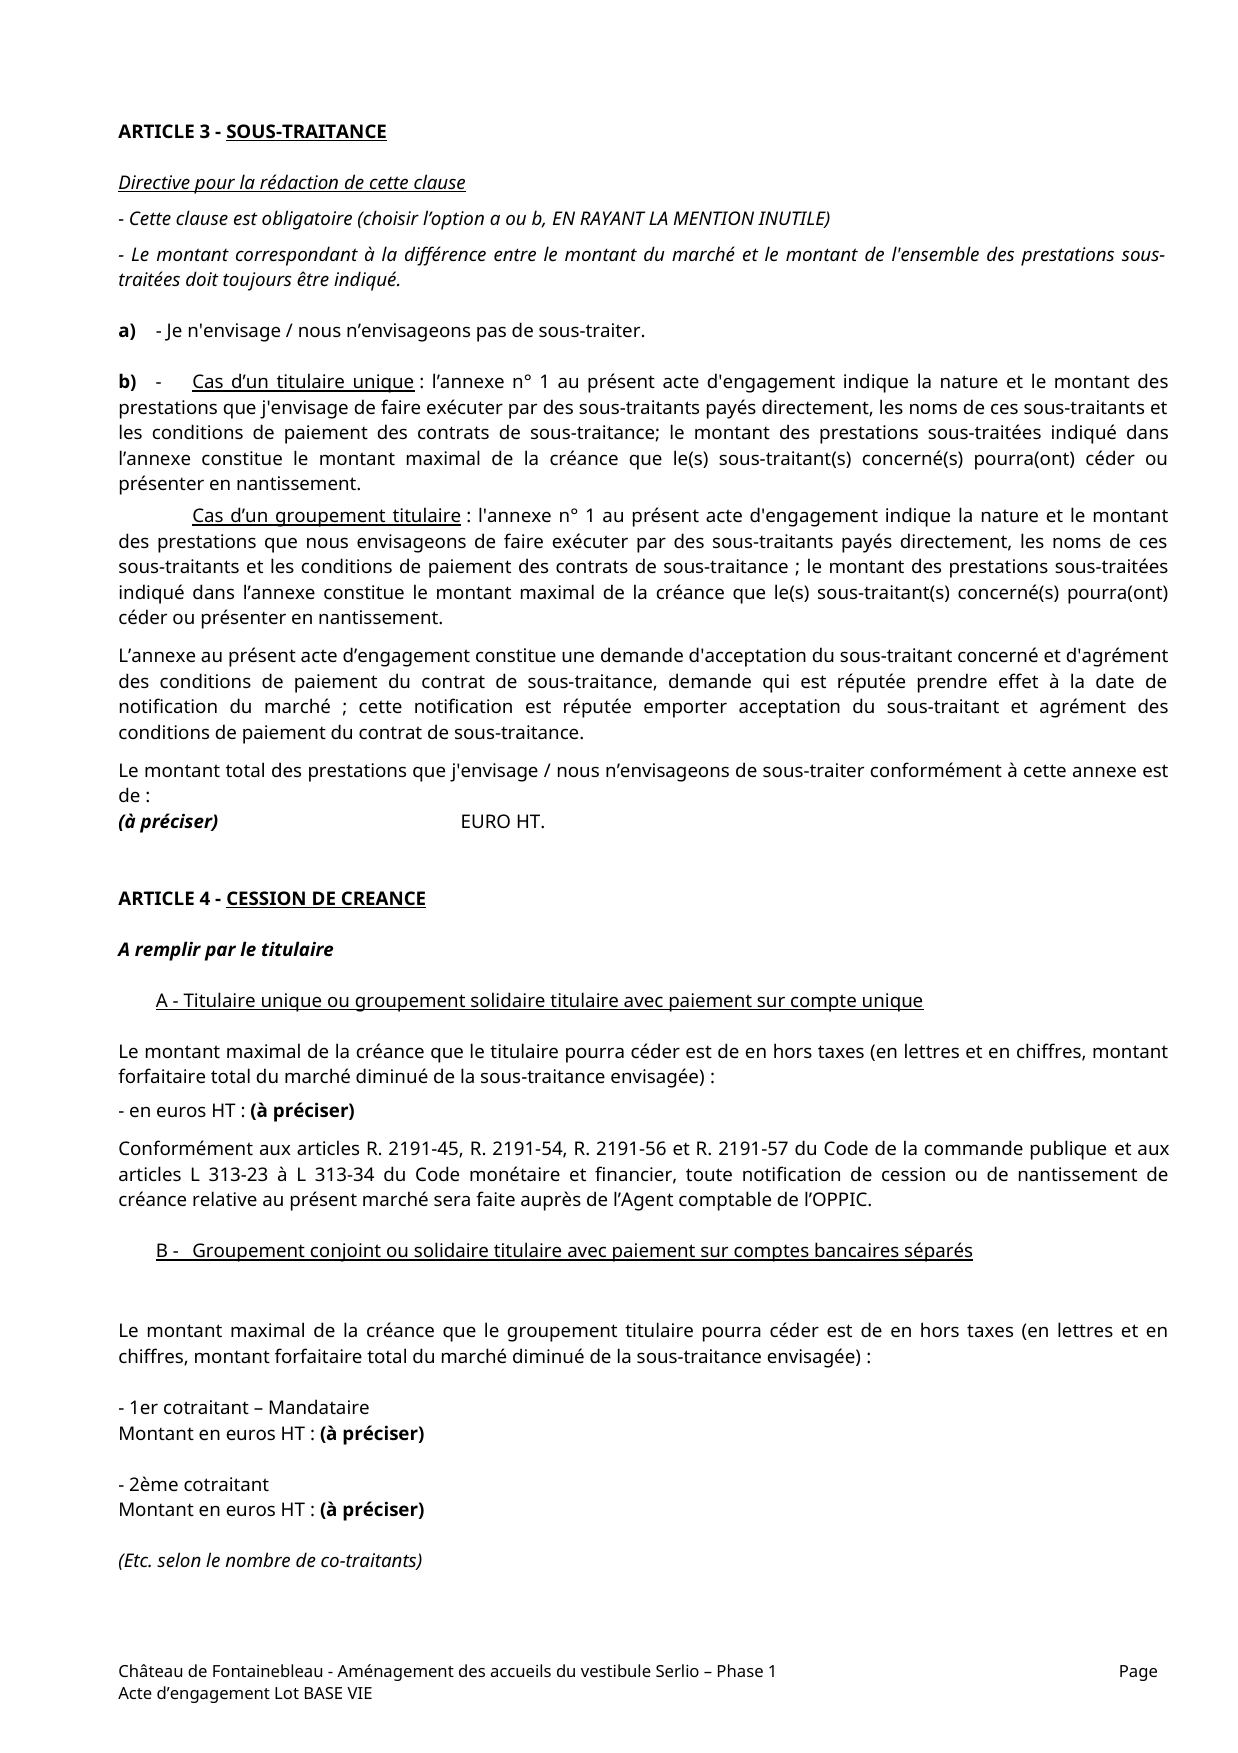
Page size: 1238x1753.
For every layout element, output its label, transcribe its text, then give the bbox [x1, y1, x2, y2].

text - Le montant correspondant à la différence entre le montant du marché et le montant de l'ensemble des prestations sous-traitées doit toujours être indiqué. [118, 241, 1169, 292]
text ARTICLE 3 - SOUS-TRAITANCE [118, 118, 1169, 144]
subtitle B - Groupement conjoint ou solidaire titulaire avec paiement sur comptes bancaires séparés [156, 1237, 1169, 1263]
text - 2ème cotraitant [118, 1471, 1169, 1496]
text ARTICLE 4 - CESSION DE CREANCE [118, 885, 1169, 910]
text A - Titulaire unique ou groupement solidaire titulaire avec paiement sur compte unique [156, 987, 1169, 1012]
text Montant en euros HT : (à préciser) [118, 1496, 1169, 1522]
text Le montant maximal de la créance que le groupement titulaire pourra céder est de en hors taxes (en lettres et en chiffres, montant forfaitaire total du marché diminué de la sous-traitance envisagée) : [118, 1318, 1169, 1369]
text Le montant total des prestations que j'envisage / nous n’envisageons de sous-traiter conformément à cette annexe est de : [118, 757, 1169, 808]
text L’annexe au présent acte d’engagement constitue une demande d'acceptation du sous-traitant concerné et d'agrément des conditions de paiement du contrat de sous-traitance, demande qui est réputée prendre effet à la date de notification du marché ; cette notification est réputée emporter acceptation du sous-traitant et agrément des conditions de paiement du contrat de sous-traitance. [118, 643, 1169, 745]
text a) - Je n'envisage / nous n’envisageons pas de sous-traiter. [118, 318, 1169, 343]
text - 1er cotraitant – Mandataire [118, 1394, 1169, 1420]
text Montant en euros HT : (à préciser) [118, 1420, 1169, 1445]
text - Cette clause est obligatoire (choisir l’option a ou b, EN RAYANT LA MENTION INUTILE) [118, 205, 1169, 231]
text - en euros HT : (à préciser) [118, 1097, 1169, 1123]
text (Etc. selon le nombre de co-traitants) [118, 1547, 1169, 1573]
text Cas d’un groupement titulaire : l'annexe n° 1 au présent acte d'engagement indique la nature et le montant des prestations que nous envisageons de faire exécuter par des sous-traitants payés directement, les noms de ces sous-traitants et les conditions de paiement des contrats de sous-traitance ; le montant des prestations sous-traitées indiqué dans l’annexe constitue le montant maximal de la créance que le(s) sous-traitant(s) concerné(s) pourra(ont) céder ou présenter en nantissement. [118, 502, 1169, 630]
text Conformément aux articles R. 2191-45, R. 2191-54, R. 2191-56 et R. 2191-57 du Code de la commande publique et aux articles L 313-23 à L 313-34 du Code monétaire et financier, toute notification de cession ou de nantissement de créance relative au présent marché sera faite auprès de l’Agent comptable de l’OPPIC. [118, 1135, 1169, 1212]
text Directive pour la rédaction de cette clause [118, 169, 1169, 195]
text Le montant maximal de la créance que le titulaire pourra céder est de en hors taxes (en lettres et en chiffres, montant forfaitaire total du marché diminué de la sous-traitance envisagée) : [118, 1038, 1169, 1089]
text b) - Cas d’un titulaire unique : l’annexe n° 1 au présent acte d'engagement indique la nature et le montant des prestations que j'envisage de faire exécuter par des sous-traitants payés directement, les noms de ces sous-traitants et les conditions de paiement des contrats de sous-traitance; le montant des prestations sous-traitées indiqué dans l’annexe constitue le montant maximal de la créance que le(s) sous-traitant(s) concerné(s) pourra(ont) céder ou présenter en nantissement. [118, 369, 1169, 496]
text (à préciser) EURO HT. [118, 808, 1169, 834]
text A remplir par le titulaire [118, 936, 1169, 961]
